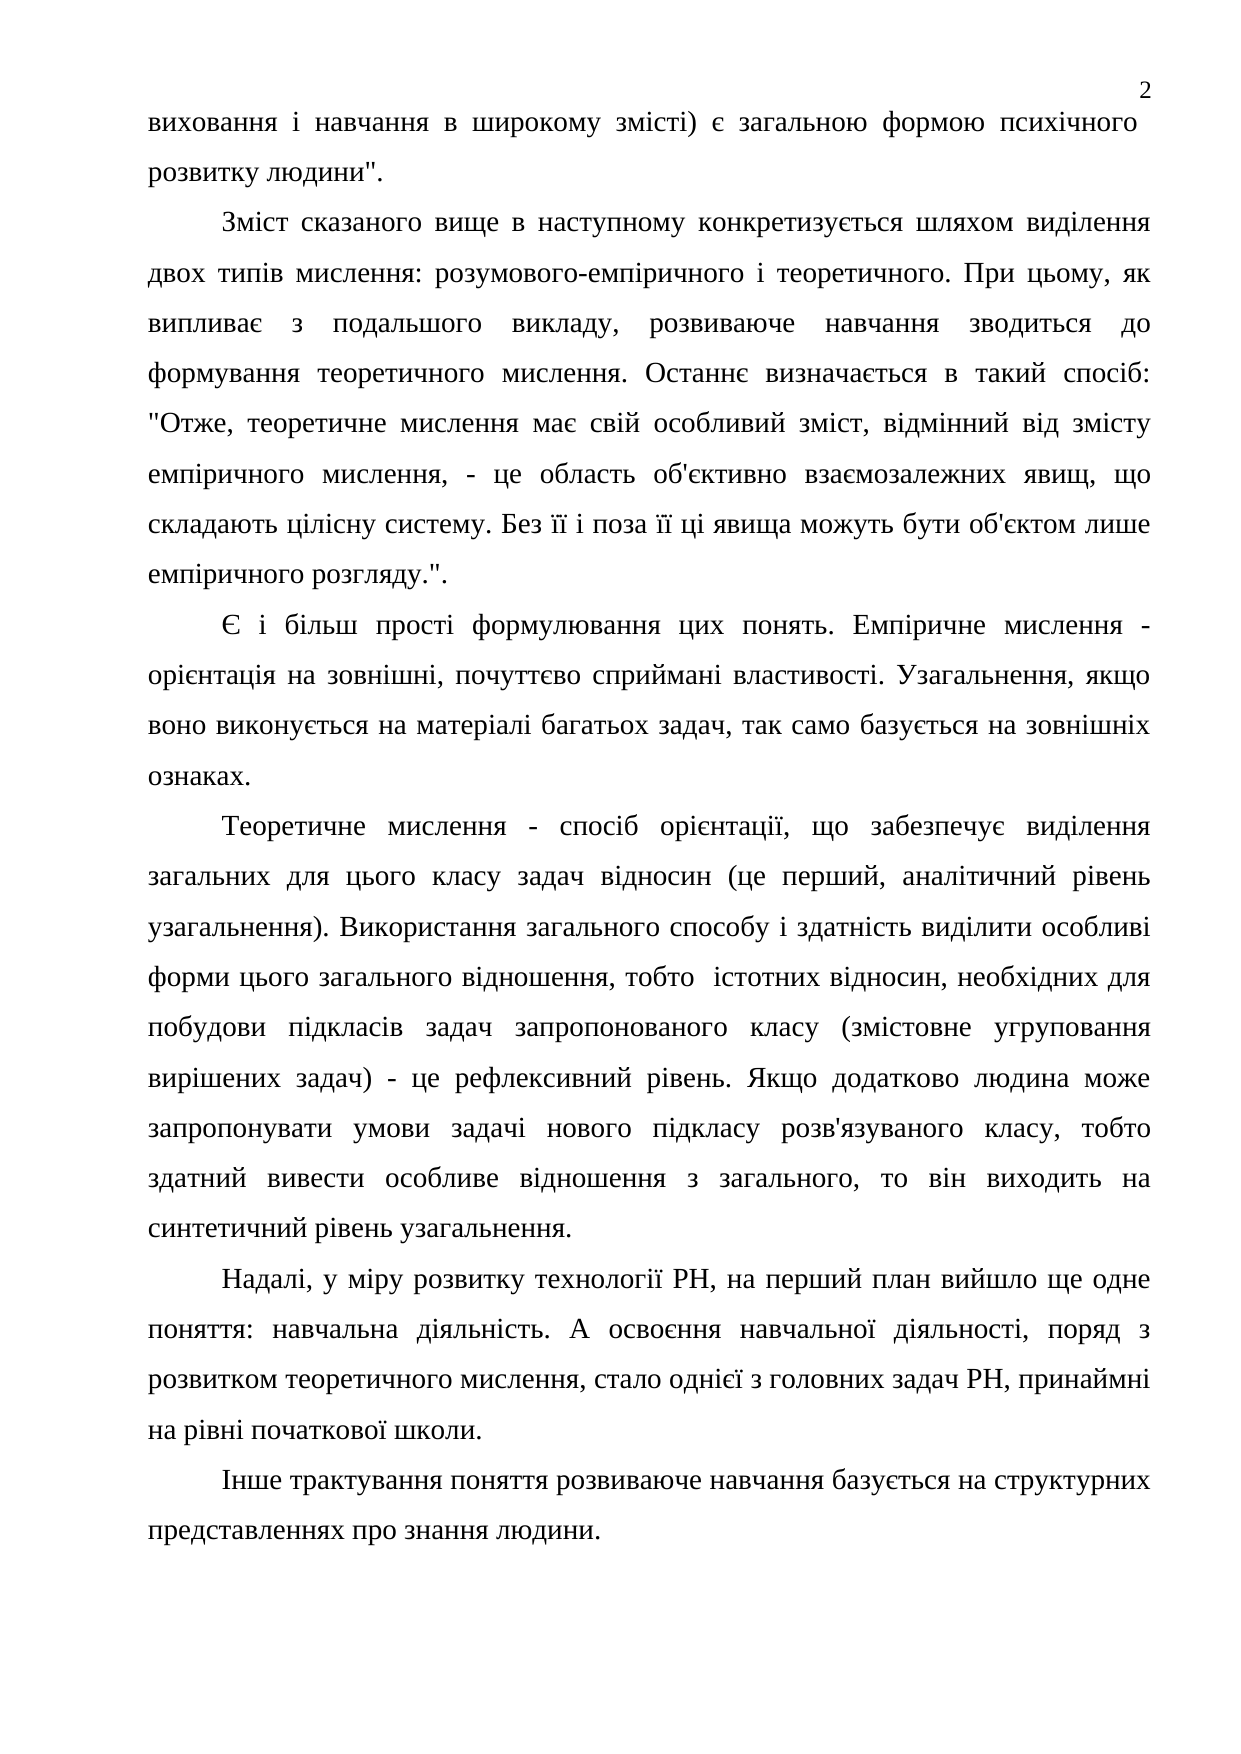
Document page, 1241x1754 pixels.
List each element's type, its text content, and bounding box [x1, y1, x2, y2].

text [148, 104, 1152, 188]
text Є і більш прості формулювання цих понять. Емпіричне мислення - орієнтація на зовнішні, почуттєво сприймані властивості. Узагальнення, якщо воно виконується на матеріалі багатьох задач, так само базується на зовнішніх ознаках. [148, 607, 1152, 791]
text Надалі, у міру розвитку технології РН, на перший план вийшло ще одне поняття: навчальна діяльність. А освоєння навчальної діяльності, поряд з розвитком теоретичного мислення, стало однієї з головних задач РН, принаймні на рівні початкової школи. [148, 1261, 1152, 1445]
text Теоретичне мислення - спосіб орієнтації, що забезпечує виділення загальних для цього класу задач відносин (це перший, аналітичний рівень узагальнення). Використання загального способу і здатність виділити особливі форми цього загального відношення, тобто істотних відносин, необхідних для побудови підкласів задач запропонованого класу (змістовне угруповання вирішених задач) - це рефлексивний рівень. Якщо додатково людина може запропонувати умови задачі нового підкласу розв'язуваного класу, тобто здатний вивести особливе відношення з загального, то він виходить на синтетичний рівень узагальнення. [148, 808, 1152, 1244]
text Зміст сказаного вище в наступному конкретизується шляхом виділення двох типів мислення: розумового-емпіричного і теоретичного. При цьому, як випливає з подальшого викладу, розвиваюче навчання зводиться до формування теоретичного мислення. Останнє визначається в такий спосіб: "Отже, теоретичне мислення має свій особливий зміст, відмінний від змісту емпіричного мислення, - це область об'єктивно взаємозалежних явищ, що складають цілісну систему. Без її і поза її ці явища можуть бути об'єктом лише емпіричного розгляду.". [148, 204, 1152, 590]
text Інше трактування поняття розвиваюче навчання базується на структурних представленнях про знання людини. [148, 1462, 1152, 1546]
